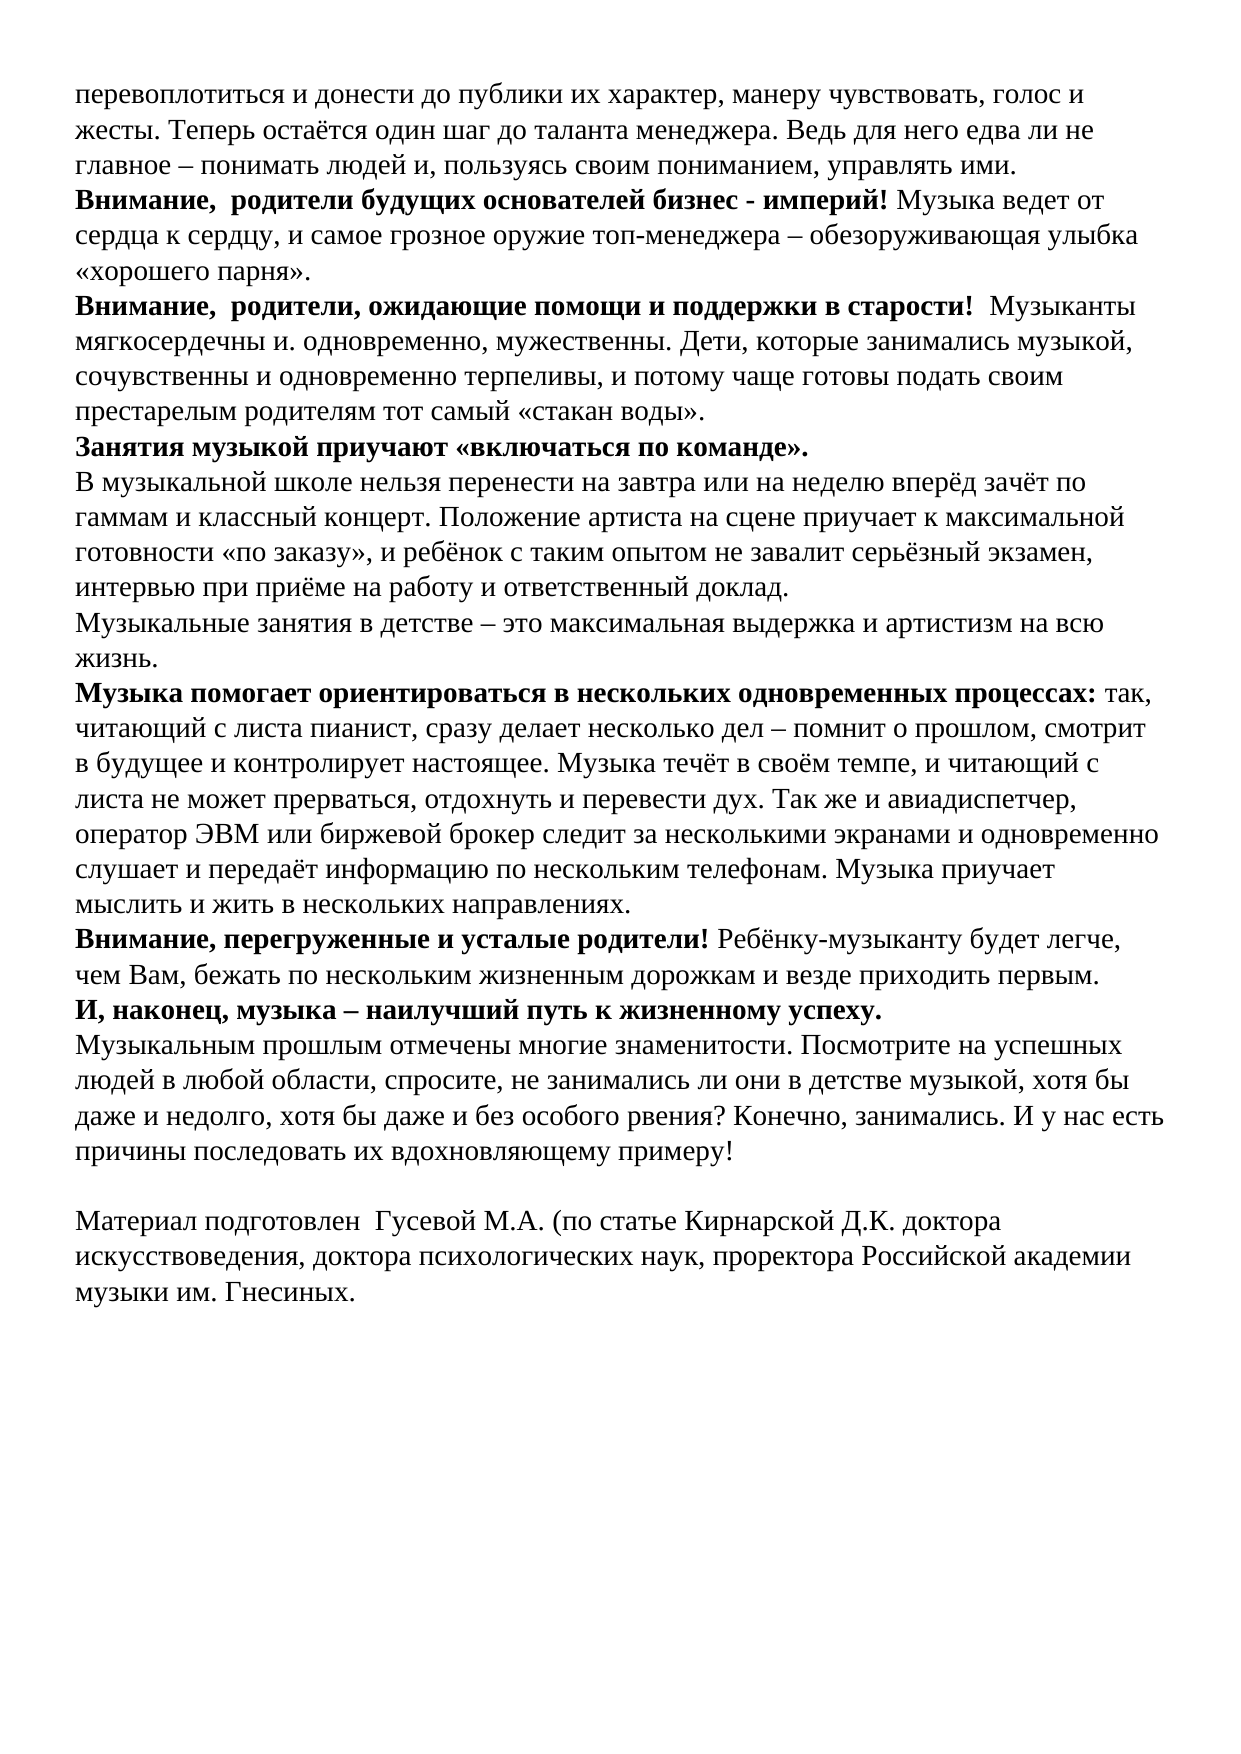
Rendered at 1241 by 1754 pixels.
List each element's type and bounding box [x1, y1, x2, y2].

text [75, 75, 1165, 1307]
